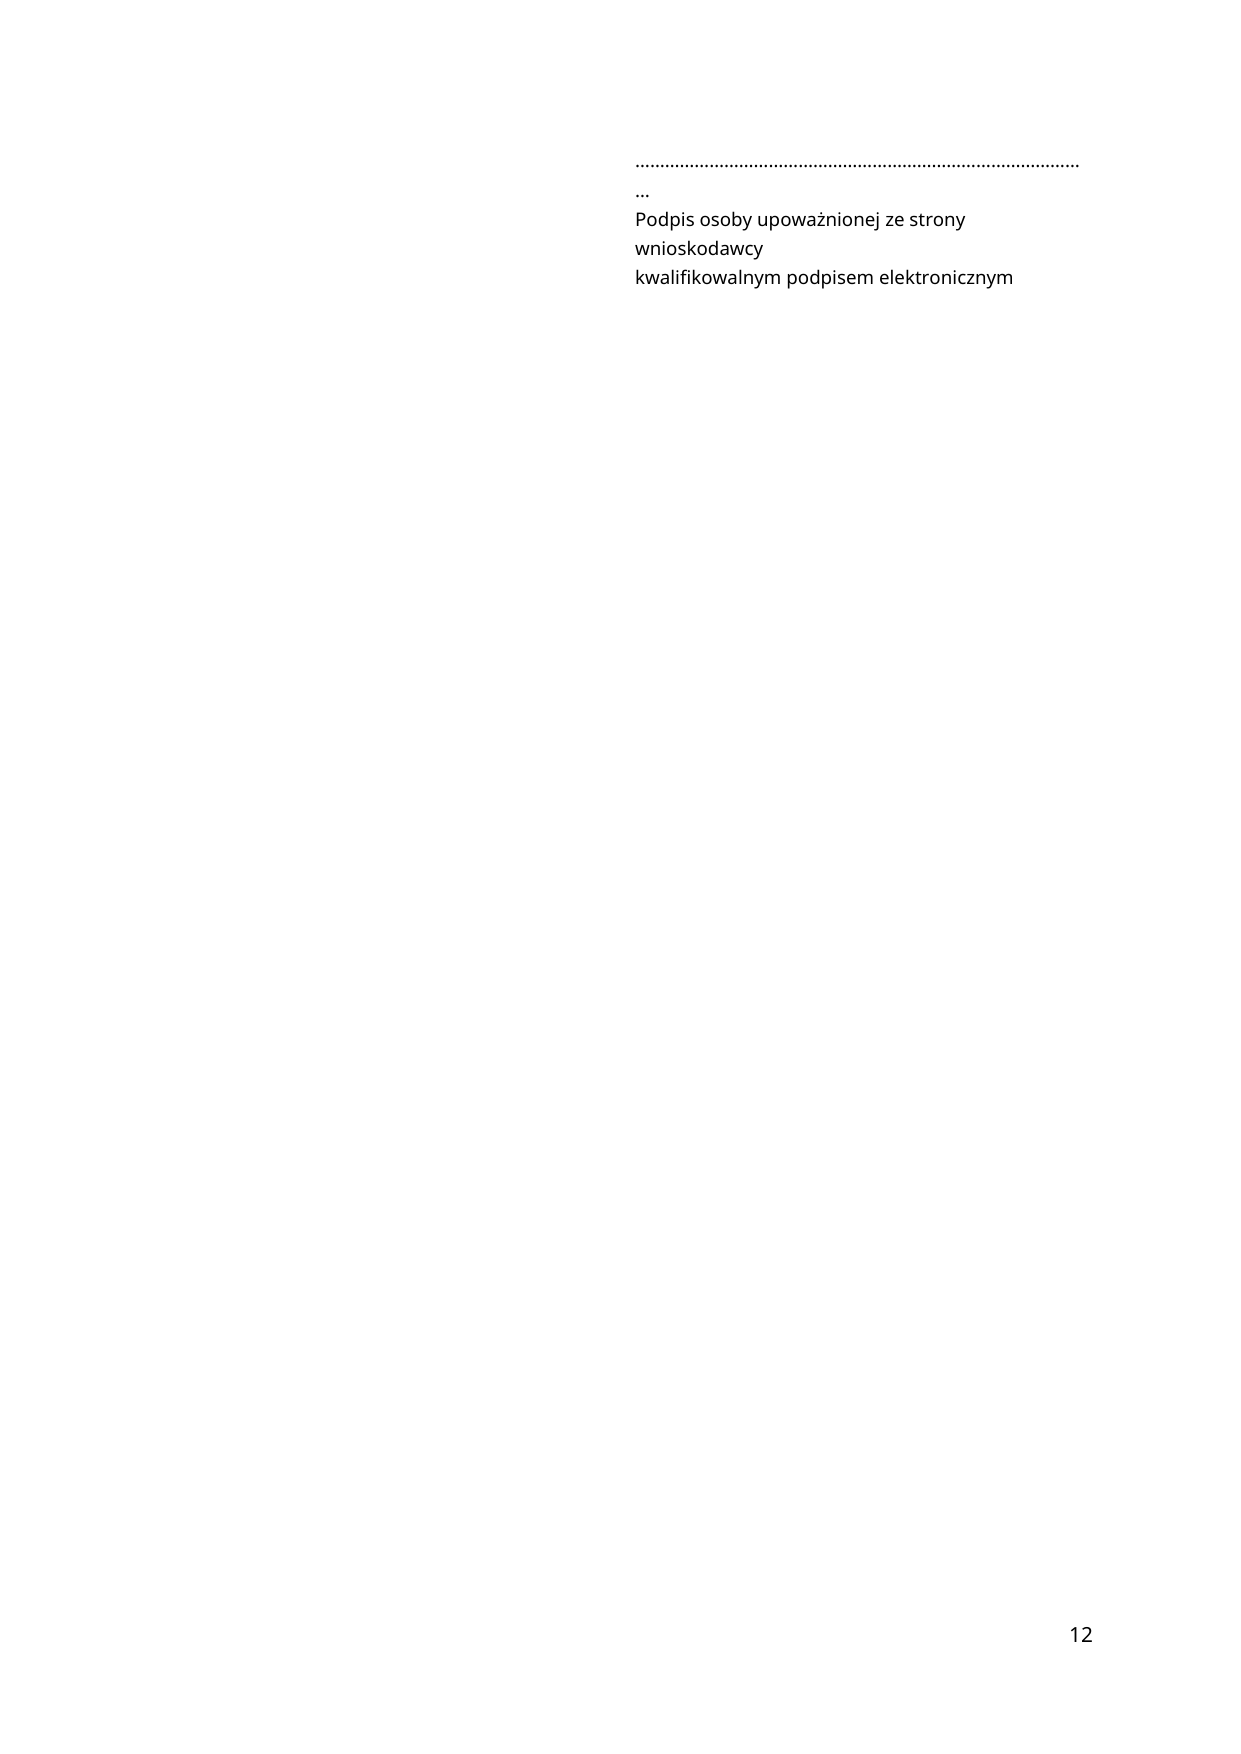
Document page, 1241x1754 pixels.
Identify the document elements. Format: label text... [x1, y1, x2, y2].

text ………………………………………………………………………………… Podpis osoby upoważnionej ze strony wnioskodawcy kwalifikowalnym podpisem elektronicznym [635, 148, 1093, 290]
